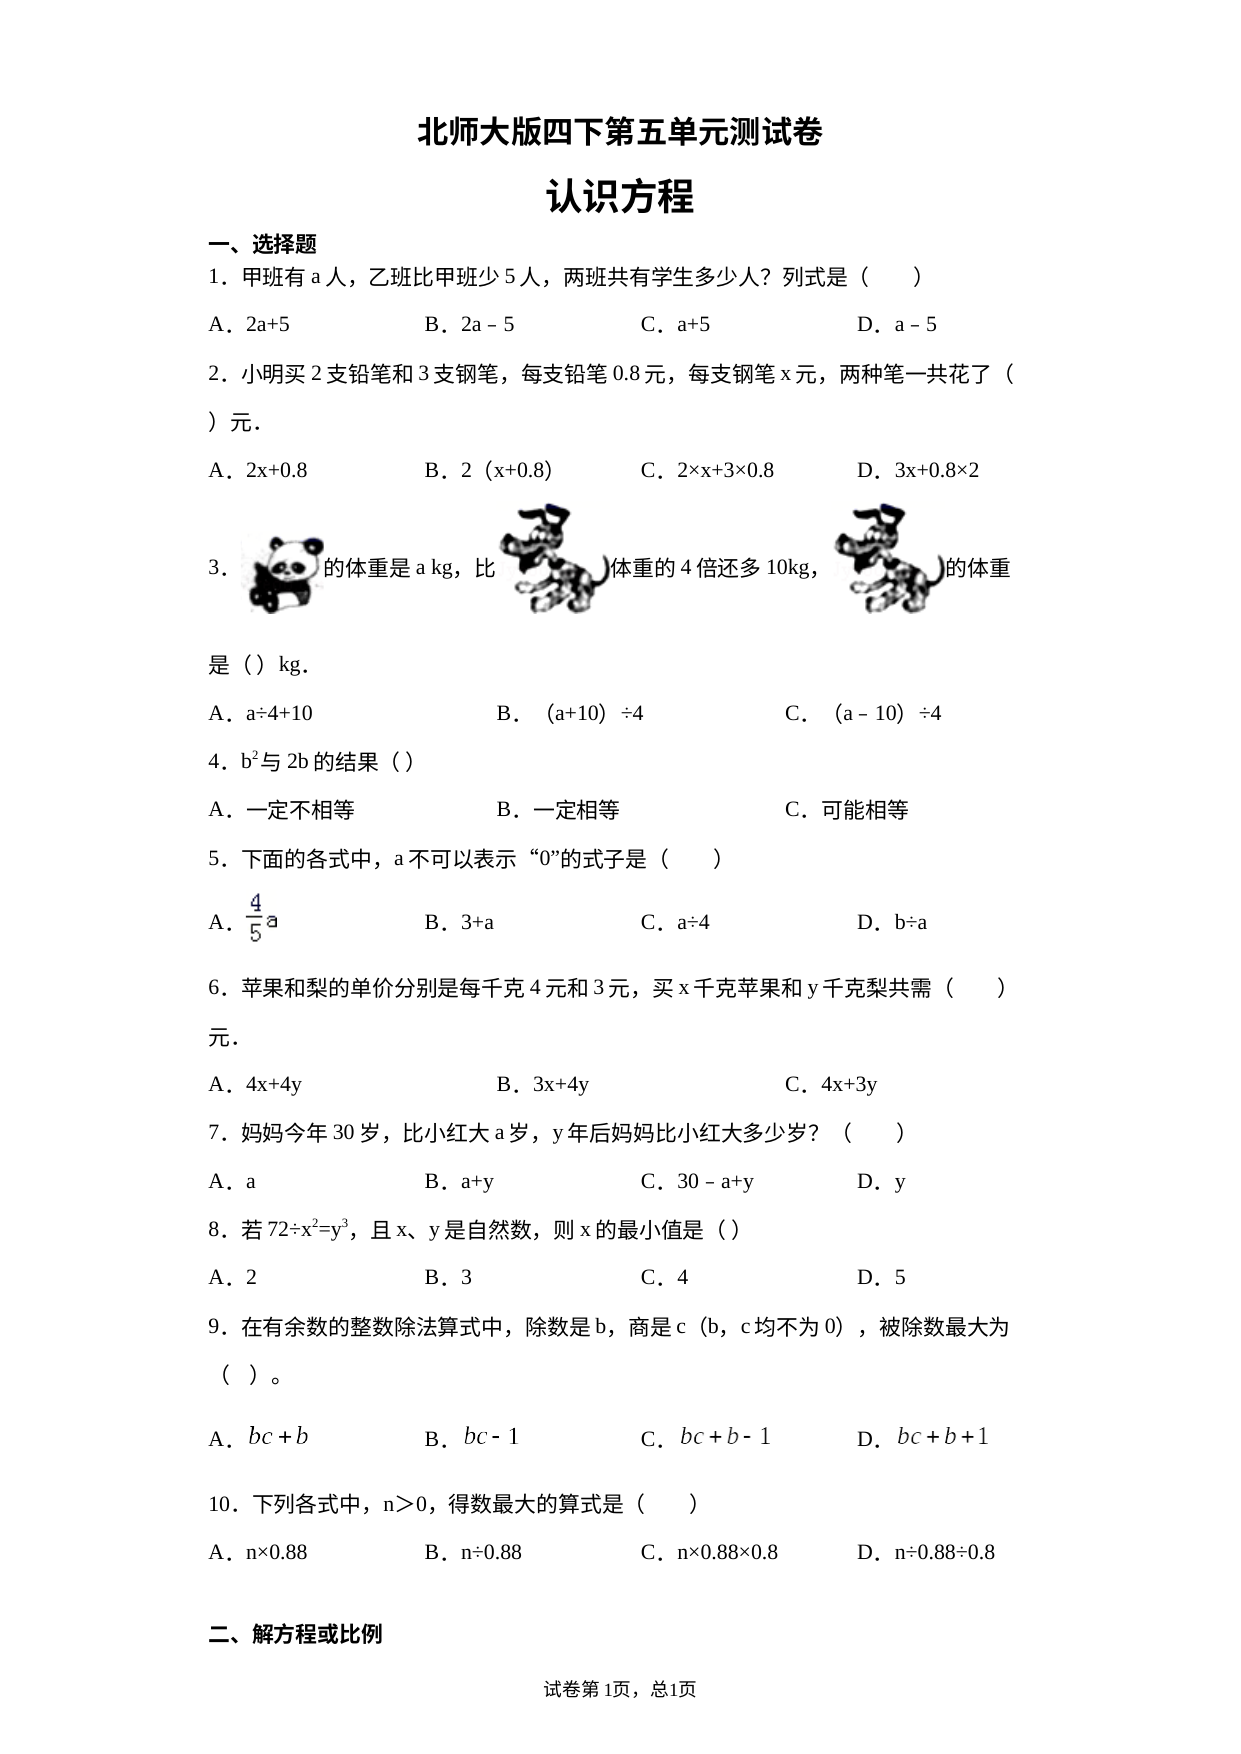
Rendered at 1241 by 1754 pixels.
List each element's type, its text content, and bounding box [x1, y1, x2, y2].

text 北师大版四下第五单元测试卷 [208, 97, 1032, 162]
text 5．下面的各式中，a不可以表示“0”的式子是（ ） [208, 841, 1032, 874]
text A．n×0.88 B．n÷0.88 C．n×0.88×0.8 D．n÷0.88÷0.8 [208, 1535, 1032, 1568]
text 10．下列各式中，n＞0，得数最大的算式是（ ） [208, 1487, 1032, 1519]
text A．4x+4y B．3x+4y C．4x+3y [208, 1067, 1032, 1100]
text A． B．3+a C．a÷4 D．b÷a [208, 889, 1032, 954]
text 4．b2与2b的结果（ ） [208, 744, 1032, 777]
text 1．甲班有a人，乙班比甲班少5人，两班共有学生多少人？列式是（ ） [208, 259, 1032, 292]
text A．a÷4+10 B．（a+10）÷4 C．（a﹣10）÷4 [208, 696, 1032, 729]
text 9．在有余数的整数除法算式中，除数是b，商是c（b，c均不为0），被除数最大为（ ）。 [208, 1309, 1032, 1390]
picture [496, 501, 611, 614]
text 一、选择题 [208, 227, 1032, 259]
text 认识方程 [208, 162, 1032, 227]
text 2．小明买2支铅笔和3支钢笔，每支铅笔0.8元，每支钢笔x元，两种笔一共花了（ ）元． [208, 356, 1032, 437]
text 二、解方程或比例 [208, 1616, 1032, 1649]
text A．a B．a+y C．30﹣a+y D．y [208, 1164, 1032, 1197]
text 7．妈妈今年30岁，比小红大a岁，y年后妈妈比小红大多少岁？（ ） [208, 1116, 1032, 1148]
text 8．若72÷x2=y3，且x、y是自然数，则x的最小值是（ ） [208, 1212, 1032, 1245]
text A． B． C． D． [208, 1406, 1032, 1471]
text A．一定不相等 B．一定相等 C．可能相等 [208, 793, 1032, 825]
picture [831, 501, 946, 614]
text A．2x+0.8 B．2（x+0.8） C．2×x+3×0.8 D．3x+0.8×2 [208, 453, 1032, 486]
text 3．的体重是a kg，比体重的4倍还多10kg，的体重是（ ）kg． [208, 502, 1032, 680]
text A．2 B．3 C．4 D．5 [208, 1261, 1032, 1293]
text 6．苹果和梨的单价分别是每千克4元和3元，买x千克苹果和y千克梨共需（ ）元． [208, 970, 1032, 1052]
picture [245, 889, 277, 945]
text A．2a+5 B．2a﹣5 C．a+5 D．a﹣5 [208, 308, 1032, 340]
picture [240, 531, 324, 614]
